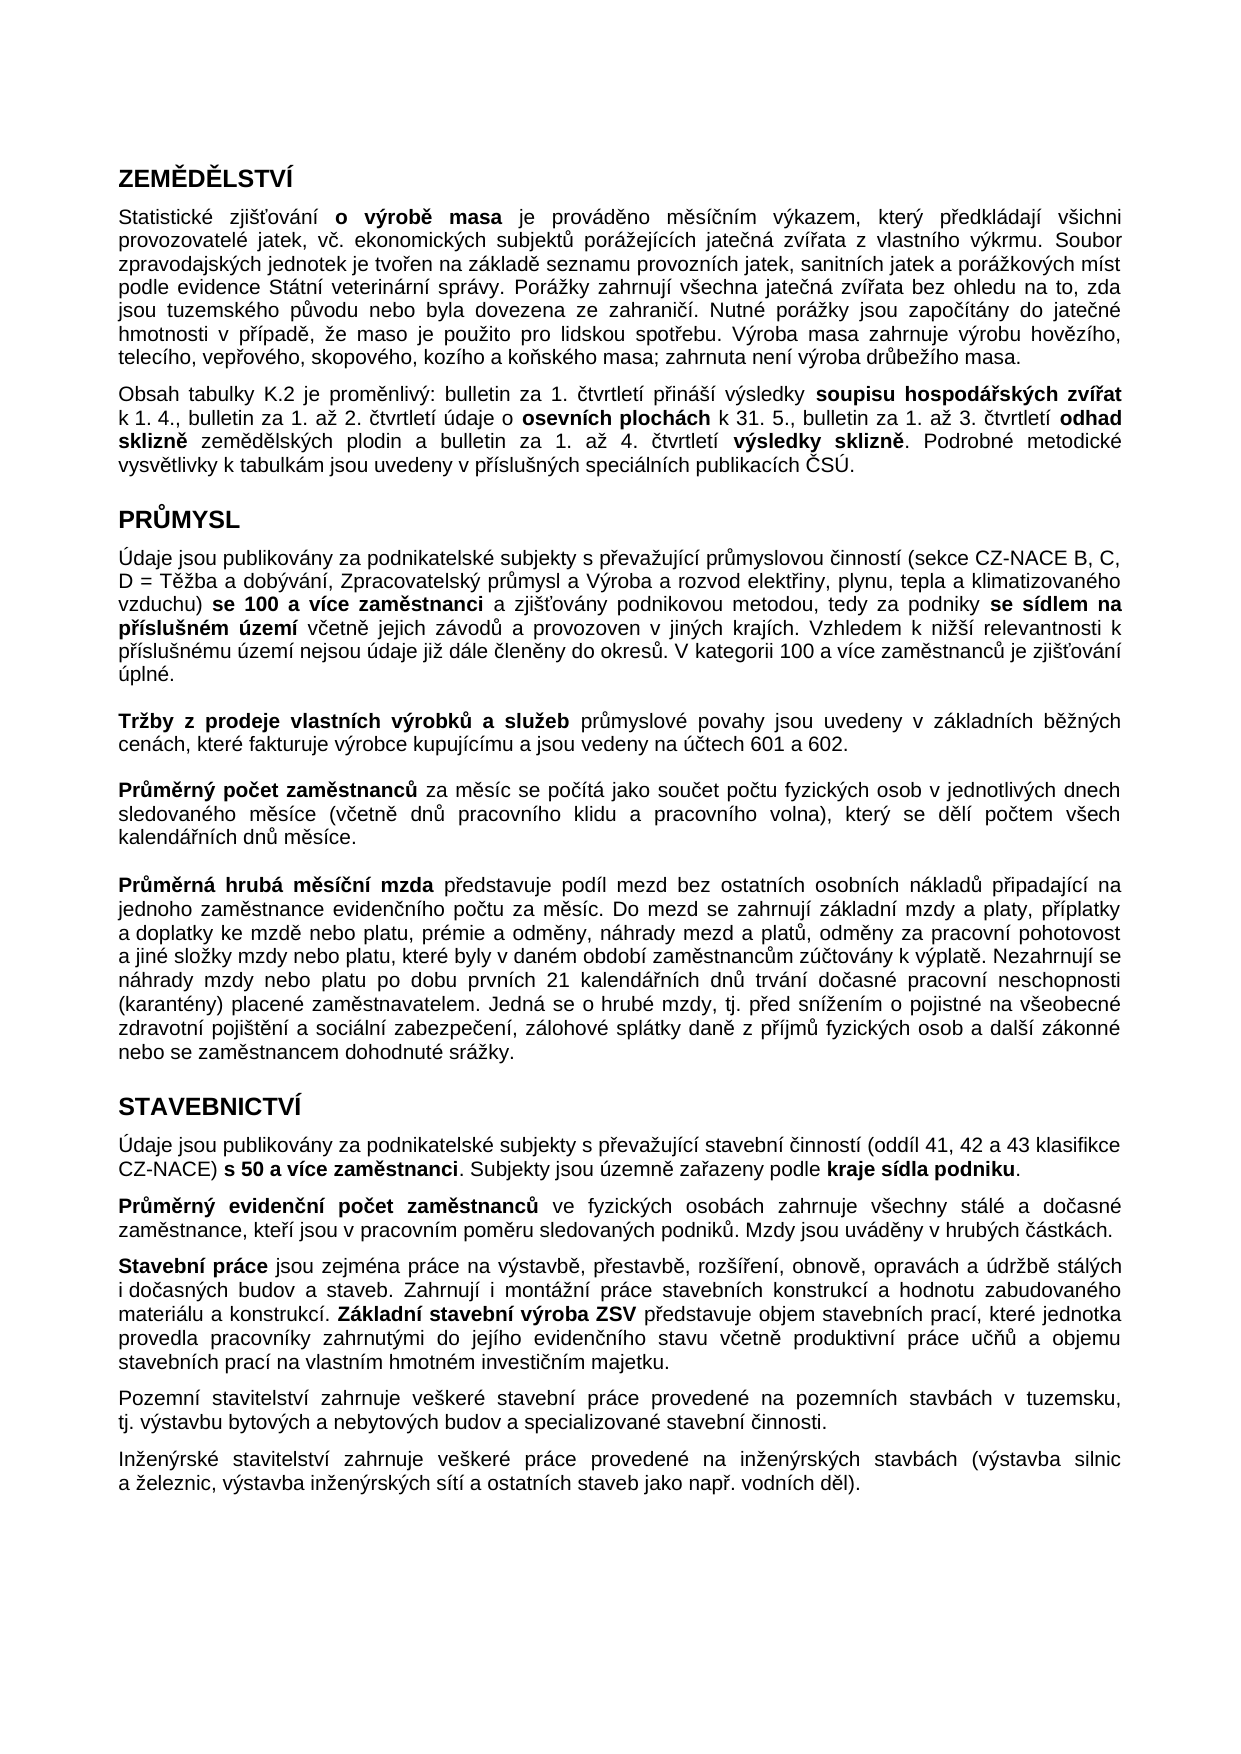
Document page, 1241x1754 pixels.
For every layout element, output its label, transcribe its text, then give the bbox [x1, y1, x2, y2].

text Údaje jsou publikovány za podnikatelské subjekty s převažující stavební činností (oddíl 41, 42 a 43 klasifikce CZ-NACE) s 50 a více zaměstnanci. Subjekty jsou územně zařazeny podle kraje sídla podniku. [118, 1133, 1122, 1181]
text Statistické zjišťování o výrobě masa je prováděno měsíčním výkazem, který předkládají všichni provozovatelé jatek, vč. ekonomických subjektů porážejících jatečná zvířata z vlastního výkrmu. Soubor zpravodajských jednotek je tvořen na základě seznamu provozních jatek, sanitních jatek a porážkových míst podle evidence Státní veterinární správy. Porážky zahrnují všechna jatečná zvířata bez ohledu na to, zda jsou tuzemského původu nebo byla dovezena ze zahraničí. Nutné porážky jsou započítány do jatečné hmotnosti v případě, že maso je použito pro lidskou spotřebu. Výroba masa zahrnuje výrobu hovězího, telecího, vepřového, skopového, kozího a koňského masa; zahrnuta není výroba drůbežího masa. [118, 206, 1122, 369]
text Pozemní stavitelství zahrnuje veškeré stavební práce provedené na pozemních stavbách v tuzemsku, tj. výstavbu bytových a nebytových budov a specializované stavební činnosti. [118, 1386, 1122, 1434]
text Průměrná hrubá měsíční mzda představuje podíl mezd bez ostatních osobních nákladů připadající na jednoho zaměstnance evidenčního počtu za měsíc. Do mezd se zahrnují základní mzdy a platy, příplatky a doplatky ke mzdě nebo platu, prémie a odměny, náhrady mezd a platů, odměny za pracovní pohotovost a jiné složky mzdy nebo platu, které byly v daném období zaměstnancům zúčtovány k výplatě. Nezahrnují se náhrady mzdy nebo platu po dobu prvních 21 kalendářních dnů trvání dočasné pracovní neschopnosti (karantény) placené zaměstnavatelem. Jedná se o hrubé mzdy, tj. před snížením o pojistné na všeobecné zdravotní pojištění a sociální zabezpečení, zálohové splátky daně z příjmů fyzických osob a další zákonné nebo se zaměstnancem dohodnuté srážky. [118, 872, 1122, 1064]
text Stavební práce jsou zejména práce na výstavbě, přestavbě, rozšíření, obnově, opravách a údržbě stálých i dočasných budov a staveb. Zahrnují i montážní práce stavebních konstrukcí a hodnotu zabudovaného materiálu a konstrukcí. Základní stavební výroba ZSV představuje objem stavebních prací, které jednotka provedla pracovníky zahrnutými do jejího evidenčního stavu včetně produktivní práce učňů a objemu stavebních prací na vlastním hmotném investičním majetku. [118, 1254, 1122, 1374]
subtitle PRŮMYSL [118, 506, 1122, 534]
subtitle ZEMĚDĚLSTVÍ [118, 165, 1122, 193]
text Tržby z prodeje vlastních výrobků a služeb průmyslové povahy jsou uvedeny v základních běžných cenách, které fakturuje výrobce kupujícímu a jsou vedeny na účtech 601 a 602. [118, 709, 1122, 756]
text Průměrný počet zaměstnanců za měsíc se počítá jako součet počtu fyzických osob v jednotlivých dnech sledovaného měsíce (včetně dnů pracovního klidu a pracovního volna), který se dělí počtem všech kalendářních dnů měsíce. [118, 779, 1122, 849]
text Průměrný evidenční počet zaměstnanců ve fyzických osobách zahrnuje všechny stálé a dočasné zaměstnance, kteří jsou v pracovním poměru sledovaných podniků. Mzdy jsou uváděny v hrubých částkách. [118, 1193, 1122, 1241]
text Obsah tabulky K.2 je proměnlivý: bulletin za 1. čtvrtletí přináší výsledky soupisu hospodářských zvířat k 1. 4., bulletin za 1. až 2. čtvrtletí údaje o osevních plochách k 31. 5., bulletin za 1. až 3. čtvrtletí odhad sklizně zemědělských plodin a bulletin za 1. až 4. čtvrtletí výsledky sklizně. Podrobné metodické vysvětlivky k tabulkám jsou uvedeny v příslušných speciálních publikacích ČSÚ. [118, 381, 1122, 477]
subtitle STAVEBNICTVÍ [118, 1093, 1122, 1121]
text Údaje jsou publikovány za podnikatelské subjekty s převažující průmyslovou činností (sekce CZ-NACE B, C, D = Těžba a dobývání, Zpracovatelský průmysl a Výroba a rozvod elektřiny, plynu, tepla a klimatizovaného vzduchu) se 100 a více zaměstnanci a zjišťovány podnikovou metodou, tedy za podniky se sídlem na příslušném území včetně jejich závodů a provozoven v jiných krajích. Vzhledem k nižší relevantnosti k příslušnému území nejsou údaje již dále členěny do okresů. V kategorii 100 a více zaměstnanců je zjišťování úplné. [118, 546, 1122, 686]
text Inženýrské stavitelství zahrnuje veškeré práce provedené na inženýrských stavbách (výstavba silnic a železnic, výstavba inženýrských sítí a ostatních staveb jako např. vodních děl). [118, 1447, 1122, 1494]
